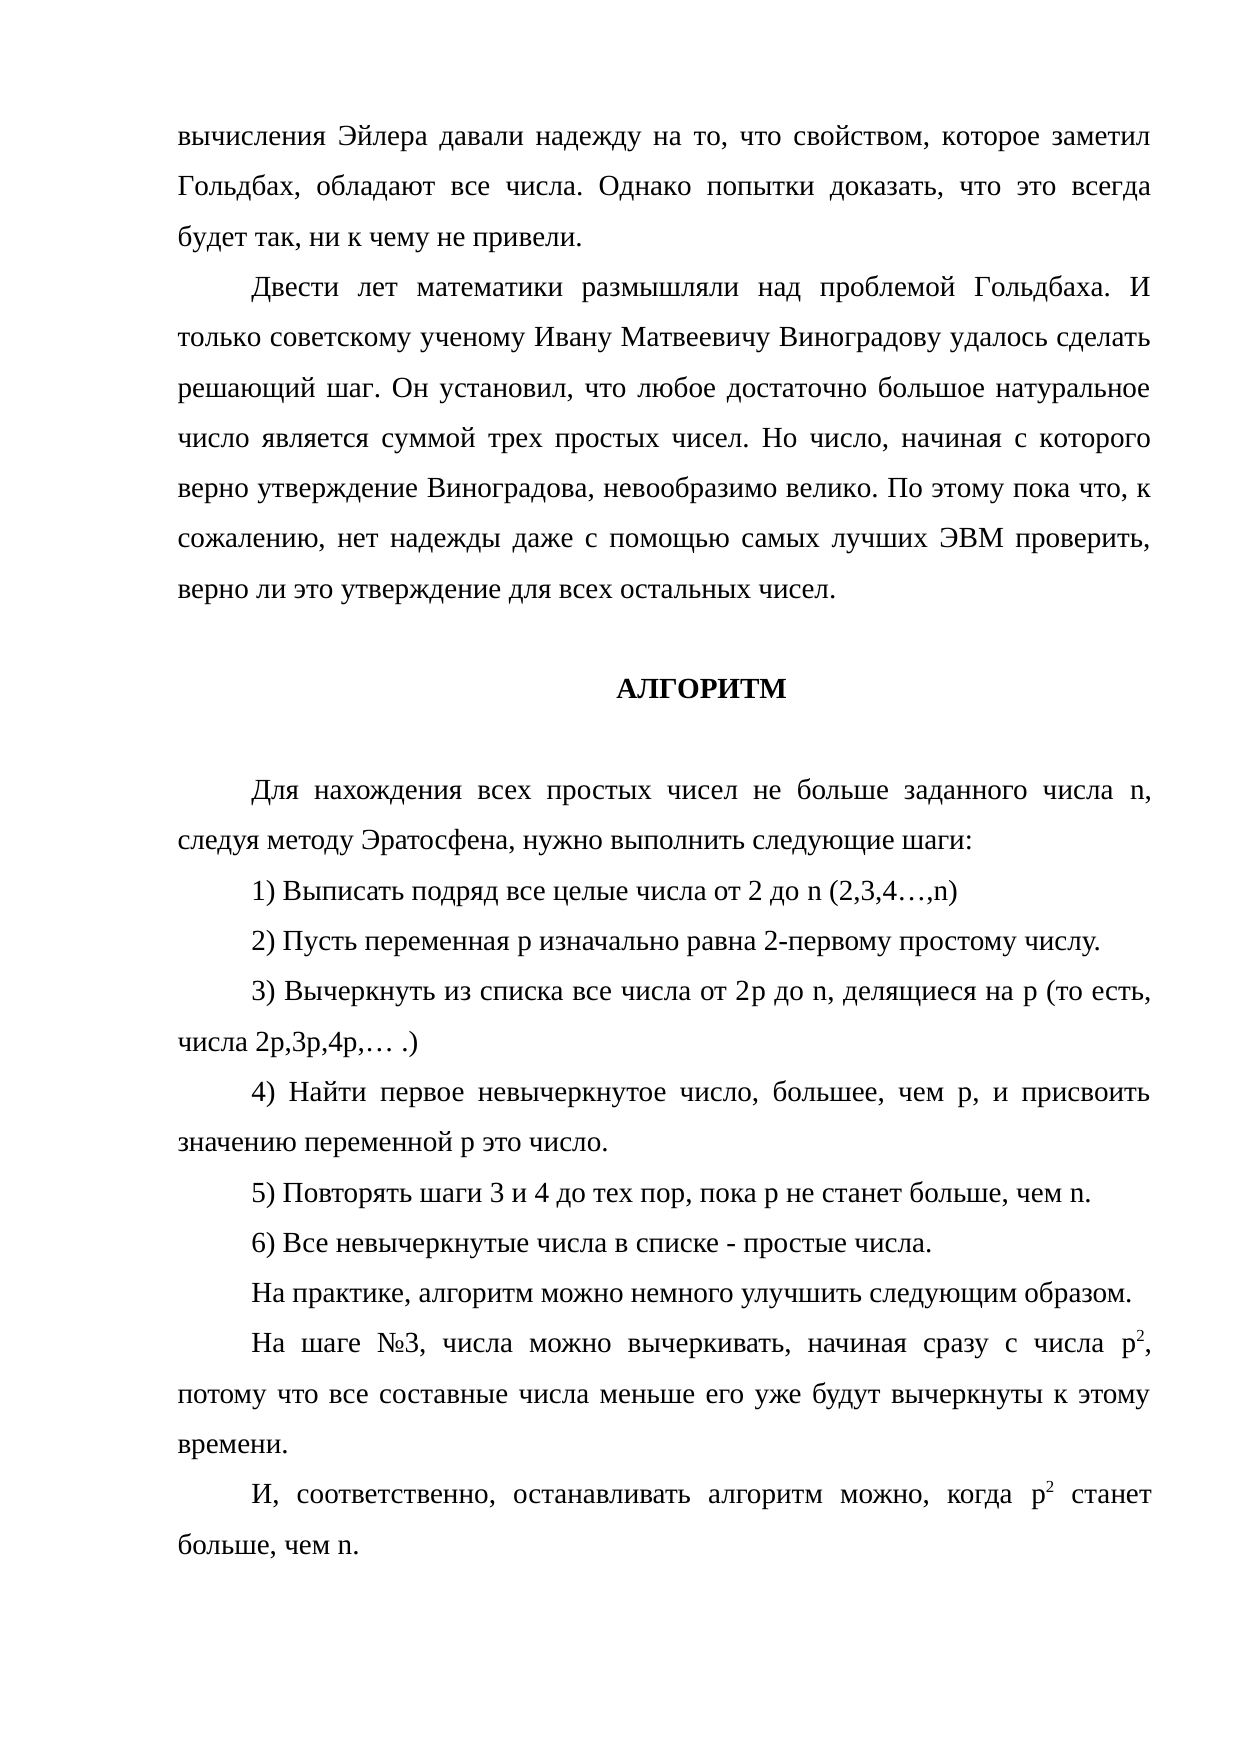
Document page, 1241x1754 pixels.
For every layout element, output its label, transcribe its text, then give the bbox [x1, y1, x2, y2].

text 2) Пусть переменная p изначально равна 2-первому простому числу. [177, 923, 1152, 957]
text Двести лет математики размышляли над проблемой Гольдбаха. И только советскому ученому Ивану Матвеевичу Виноградову удалось сделать решающий шаг. Он установил, что любое достаточно большое натуральное число является суммой трех простых чисел. Но число, начиная с которого верно утверждение Виноградова, невообразимо велико. По этому пока что, к сожалению, нет надежды даже с помощью самых лучших ЭВМ проверить, верно ли это утверждение для всех остальных чисел. [177, 269, 1152, 604]
text 6) Все невычеркнутые числа в списке - простые числа. [177, 1225, 1152, 1258]
text Для нахождения всех простых чисел не больше заданного числа n, следуя методу Эратосфена, нужно выполнить следующие шаги: [177, 772, 1152, 856]
text 1) Выписать подряд все целые числа от 2 до n (2,3,4…,n) [177, 873, 1152, 906]
text 4) Найти первое невычеркнутое число, большее, чем р, и присвоить значению переменной p это число. [177, 1074, 1152, 1158]
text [177, 118, 1152, 252]
text И, соответственно, останавливать алгоритм можно, когда p2 станет больше, чем n. [177, 1477, 1152, 1560]
text На практике, алгоритм можно немного улучшить следующим образом. [177, 1275, 1152, 1309]
text 5) Повторять шаги 3 и 4 до тех пор, пока p не станет больше, чем n. [177, 1175, 1152, 1208]
text На шаге №3, числа можно вычеркивать, начиная сразу с числа p2, потому что все составные числа меньше его уже будут вычеркнуты к этому времени. [177, 1326, 1152, 1460]
text АЛГОРИТМ [177, 672, 1152, 705]
text 3) Вычеркнуть из списка все числа от 2p до n, делящиеся на p (то есть, числа 2p,3p,4p,… .) [177, 973, 1152, 1057]
